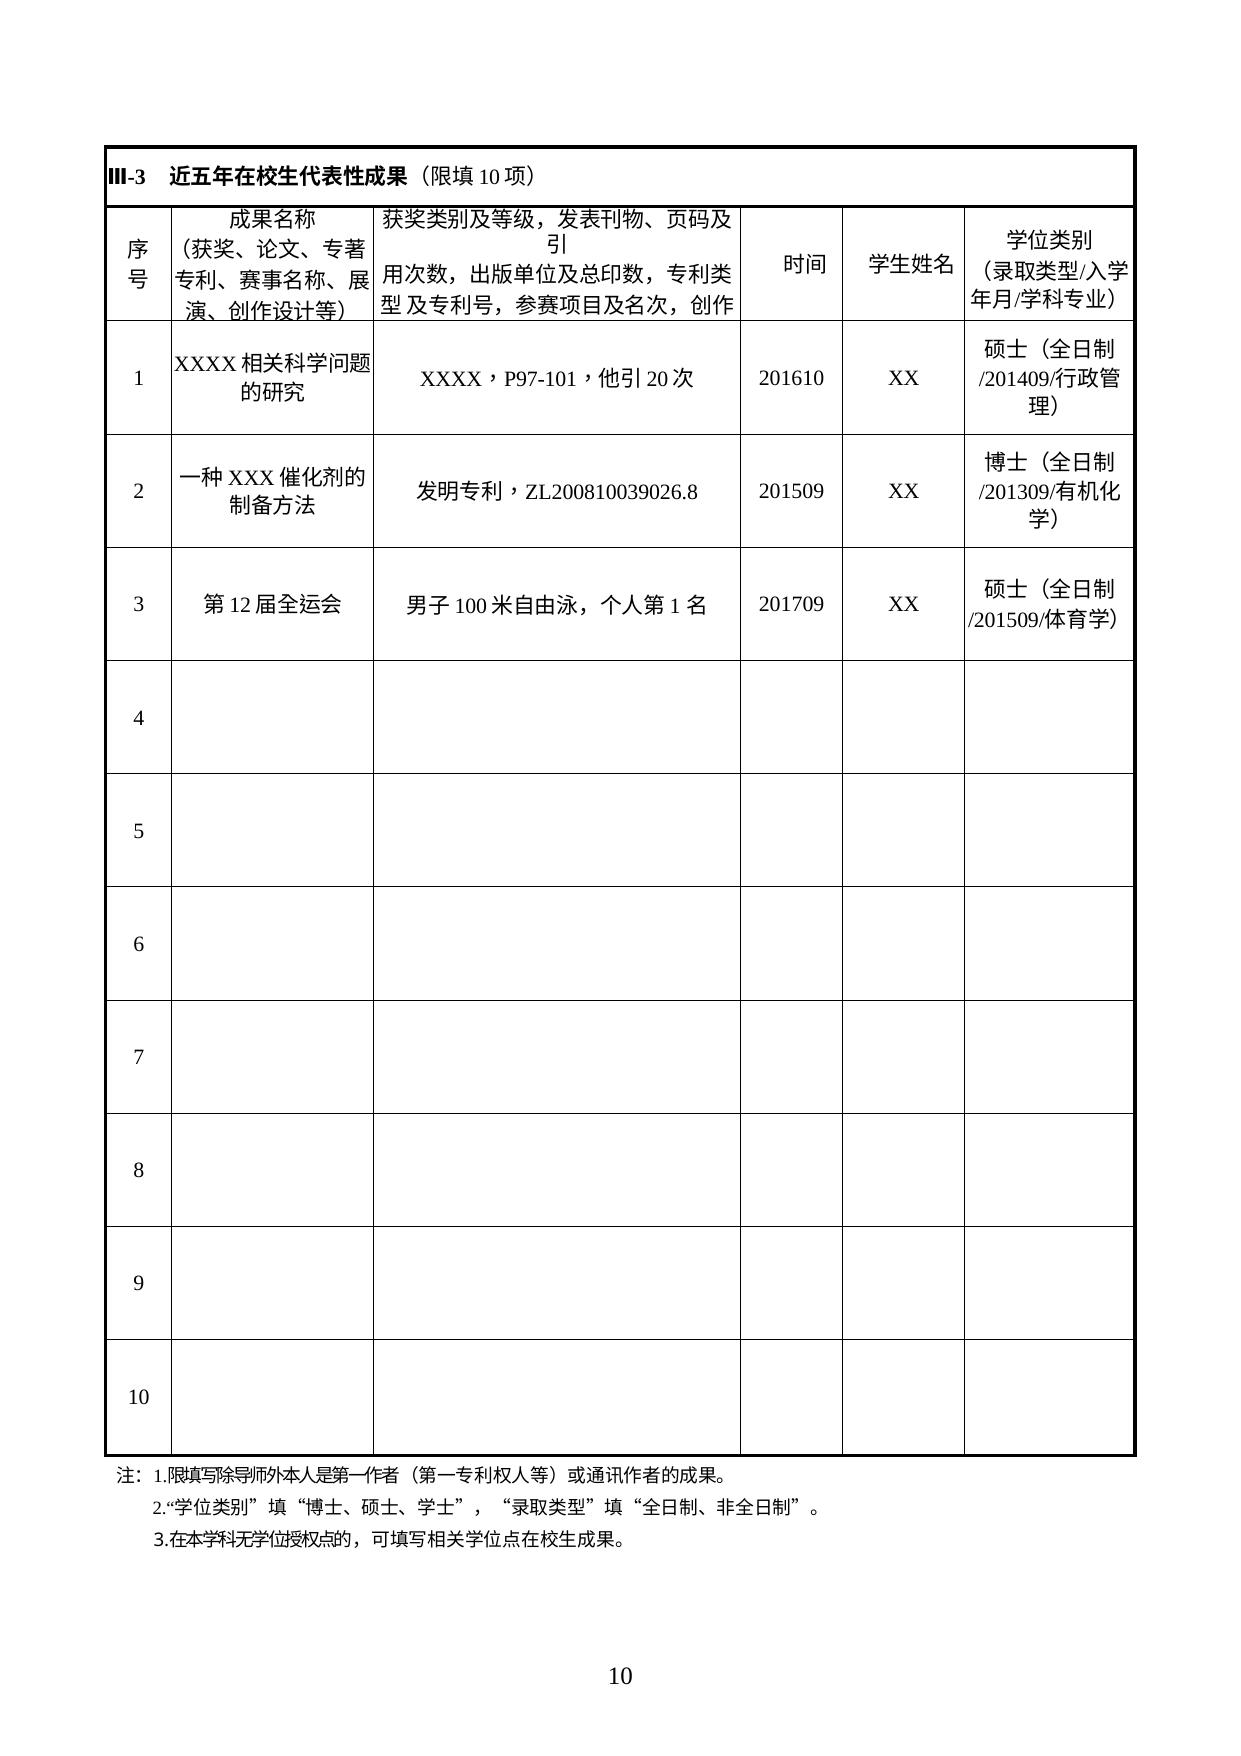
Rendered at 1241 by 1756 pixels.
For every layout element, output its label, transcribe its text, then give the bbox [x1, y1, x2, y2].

table_cell 4 [107, 661, 171, 773]
table_cell XX [843, 435, 964, 547]
table_cell 学位类别 （录取类型/入学年月/学科专业） [965, 208, 1133, 320]
table_cell [741, 661, 842, 773]
table_cell [741, 1340, 842, 1453]
table_cell [965, 1227, 1133, 1339]
table_cell [172, 1340, 373, 1453]
table_cell 6 [107, 887, 171, 999]
table_cell [741, 1114, 842, 1226]
table_cell 201610 [741, 321, 842, 433]
table_cell XX [843, 321, 964, 433]
table_cell [374, 661, 740, 773]
table_cell [172, 661, 373, 773]
table_cell 获奖类别及等级，发表刊物、页码及引 用次数，出版单位及总印数，专利类型 及专利号，参赛项目及名次，创作设计 获奖 [374, 208, 740, 320]
table_cell [374, 1001, 740, 1113]
table_cell [965, 1001, 1133, 1113]
table_cell 硕士（全日制 /201409/行政管理） [965, 321, 1133, 433]
table_cell 一种XXX催化剂的制备方法 [172, 435, 373, 547]
table_cell 7 [107, 1001, 171, 1113]
table_cell [965, 1114, 1133, 1226]
table_cell [172, 887, 373, 999]
table_cell [965, 887, 1133, 999]
table_cell 201709 [741, 548, 842, 660]
table_cell [843, 774, 964, 886]
table_cell [374, 1227, 740, 1339]
table_cell [172, 1227, 373, 1339]
text 2.“学位类别”填“博士、硕士、学士”，“录取类型”填“全日制、非全日制”。 [152, 1493, 1134, 1520]
table_cell 博士（全日制 /201309/有机化学） [965, 435, 1133, 547]
table_cell [741, 887, 842, 999]
table_cell 9 [107, 1227, 171, 1339]
table_cell 1 [107, 321, 171, 433]
table_cell XXXX，P97-101，他引20次 [374, 321, 740, 433]
table_cell XX [843, 548, 964, 660]
table_cell 硕士（全日制 /201509/体育学） [965, 548, 1133, 660]
table_cell 序 号 [107, 208, 171, 320]
table_cell 第12届全运会 [172, 548, 373, 660]
table_cell 学生姓名 [843, 208, 964, 320]
table_cell [741, 774, 842, 886]
table_cell [741, 1227, 842, 1339]
table_cell [965, 774, 1133, 886]
table_cell [843, 1114, 964, 1226]
table_cell [843, 1001, 964, 1113]
text 注：1.限填写除导师外本人是第一作者（第一专利权人等）或通讯作者的成果。 [116, 1461, 1134, 1488]
table_cell 201509 [741, 435, 842, 547]
table_cell [374, 887, 740, 999]
table_cell [172, 774, 373, 886]
table_cell 时间 [741, 208, 842, 320]
table_cell 5 [107, 774, 171, 886]
table_cell XXXX相关科学问题的研究 [172, 321, 373, 433]
table_cell [843, 661, 964, 773]
table_cell 8 [107, 1114, 171, 1226]
table_cell [843, 1227, 964, 1339]
table_cell [741, 1001, 842, 1113]
table_cell [965, 1340, 1133, 1453]
table_header Ⅲ-3 近五年在校生代表性成果（限填10项） [107, 149, 1133, 205]
table_cell 成果名称 （获奖、论文、专著 专利、赛事名称、展演、创作设计等） [172, 208, 373, 320]
table_cell [965, 661, 1133, 773]
table_cell [374, 774, 740, 886]
table_cell [374, 1340, 740, 1453]
table_cell 3 [107, 548, 171, 660]
table_cell [172, 1114, 373, 1226]
table_cell [843, 887, 964, 999]
table_cell 男子100米自由泳，个人第1 名 [374, 548, 740, 660]
table_cell [843, 1340, 964, 1453]
table_cell 10 [107, 1340, 171, 1453]
text 3.在本学科无学位授权点的，可填写相关学位点在校生成果。 [153, 1525, 1134, 1552]
table_cell 2 [107, 435, 171, 547]
table_cell [172, 1001, 373, 1113]
table_cell [374, 1114, 740, 1226]
table_cell 发明专利，ZL200810039026.8 [374, 435, 740, 547]
